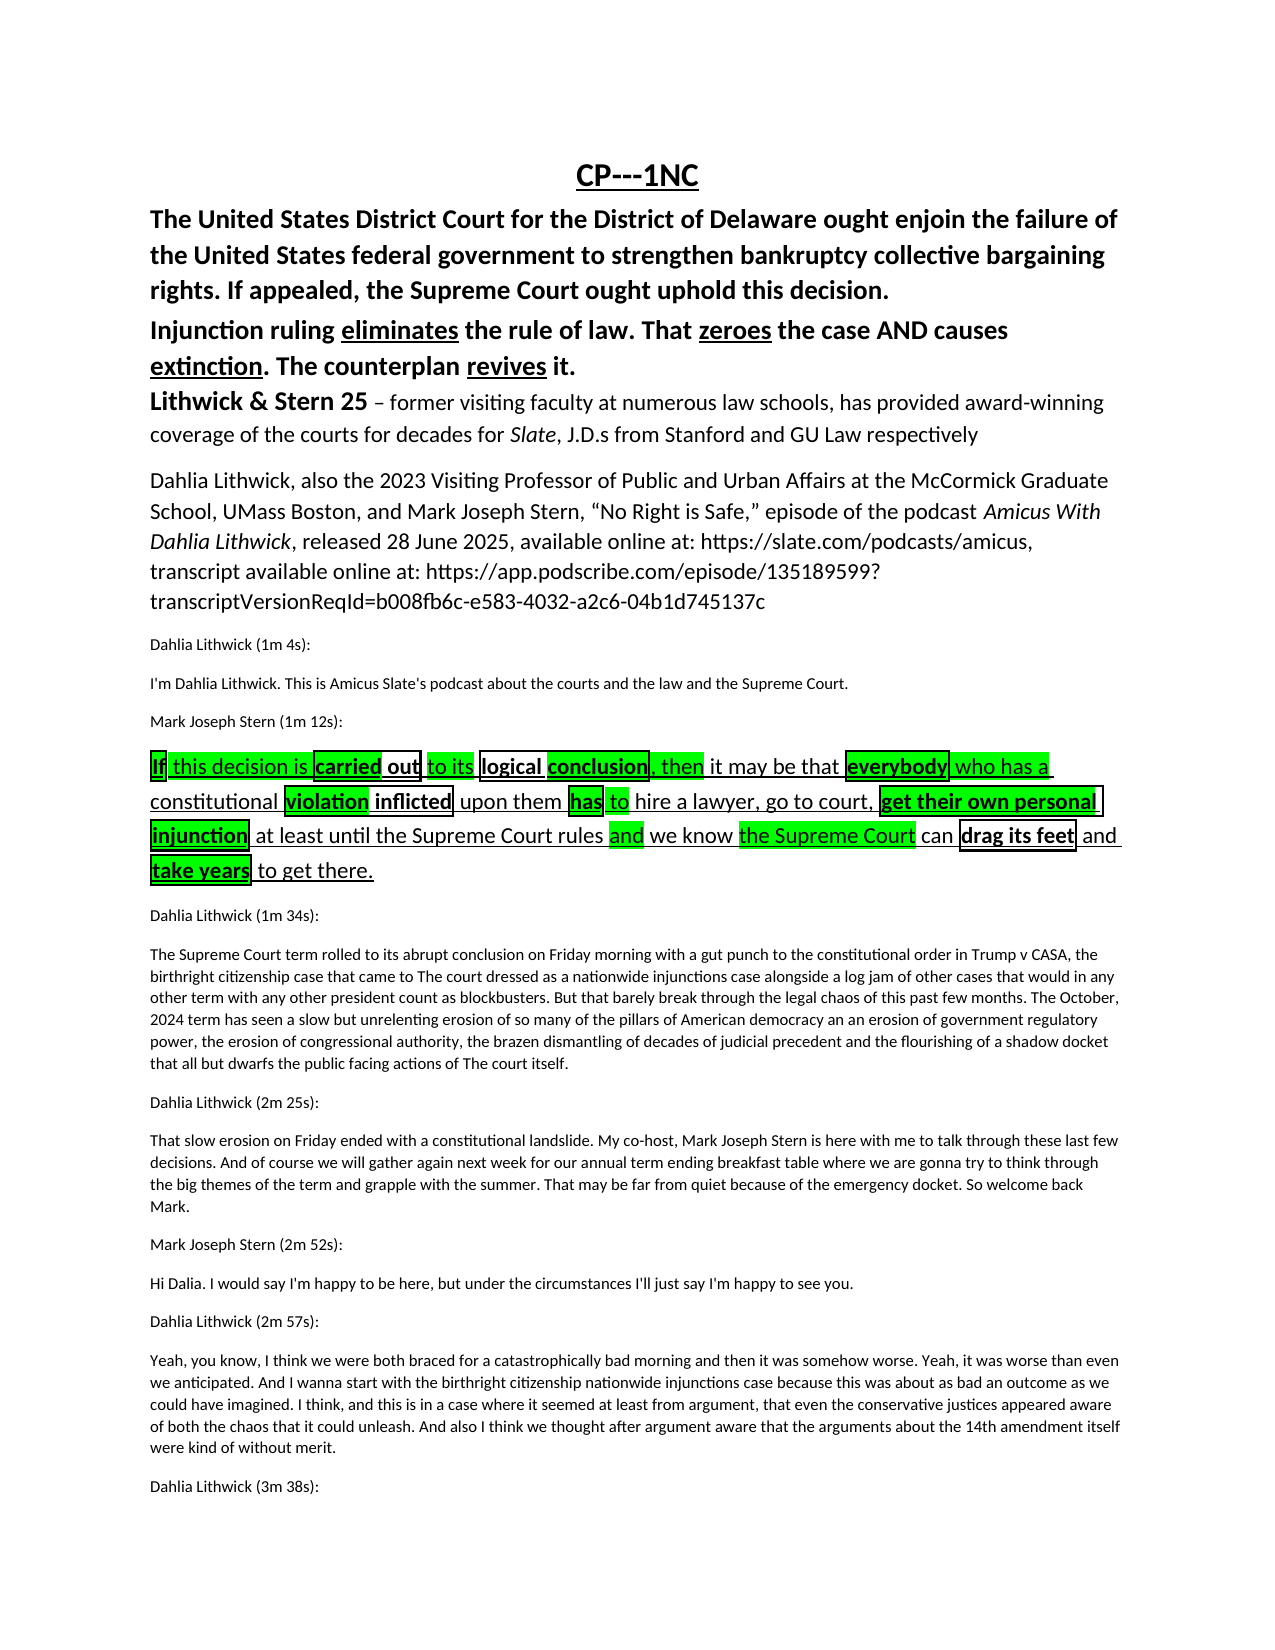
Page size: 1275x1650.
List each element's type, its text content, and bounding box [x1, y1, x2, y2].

subtitle The United States District Court for the District of Delaware ought enjoin the failure of the United States federal government to strengthen bankruptcy collective bargaining rights. If appealed, the Supreme Court ought uphold this decision. [150, 202, 1125, 307]
text The Supreme Court term rolled to its abrupt conclusion on Friday morning with a gut punch to the constitutional order in Trump v CASA, the birthright citizenship case that came to The court dressed as a nationwide injunctions case alongside a log jam of other cases that would in any other term with any other president count as blockbusters. But that barely break through the legal chaos of this past few months. The October, 2024 term has seen a slow but unrelenting erosion of so many of the pillars of American democracy an an erosion of government regulatory power, the erosion of congressional authority, the brazen dismantling of decades of judicial precedent and the flourishing of a shadow docket that all but dwarfs the public facing actions of The court itself. [150, 944, 1125, 1074]
text Dahlia Lithwick (2m 57s): [150, 1312, 1125, 1332]
subtitle Injunction ruling eliminates the rule of law. That zeroes the case AND causes extinction. The counterplan revives it. [150, 313, 1125, 382]
text Dahlia Lithwick (1m 4s): [150, 634, 1125, 655]
text Mark Joseph Stern (2m 52s): [150, 1234, 1125, 1255]
text Dahlia Lithwick (2m 25s): [150, 1092, 1125, 1112]
text Lithwick & Stern 25 – former visiting faculty at numerous law schools, has provided award-winning coverage of the courts for decades for Slate, J.D.s from Stanford and GU Law respectively [150, 384, 1125, 448]
subtitle CP---1NC [150, 154, 1125, 195]
text If this decision is carried out to its logical conclusion, then it may be that everybody who has a constitutional violation inflicted upon them has to hire a lawyer, go to court, get their own personal injunction at least until the Supreme Court rules and we know the Supreme Court can drag its feet and take years to get there. [150, 750, 1125, 886]
text Mark Joseph Stern (1m 12s): [150, 711, 1125, 732]
text That slow erosion on Friday ended with a constitutional landslide. My co-host, Mark Joseph Stern is here with me to talk through these last few decisions. And of course we will gather again next week for our annual term ending breakfast table where we are gonna try to think through the big themes of the term and grapple with the summer. That may be far from quiet because of the emergency docket. So welcome back Mark. [150, 1130, 1125, 1216]
text Yeah, you know, I think we were both braced for a catastrophically bad morning and then it was somehow worse. Yeah, it was worse than even we anticipated. And I wanna start with the birthright citizenship nationwide injunctions case because this was about as bad an outcome as we could have imagined. I think, and this is in a case where it seemed at least from argument, that even the conservative justices appeared aware of both the chaos that it could unleash. And also I think we thought after argument aware that the arguments about the 14th amendment itself were kind of without merit. [150, 1350, 1125, 1458]
text I'm Dahlia Lithwick. This is Amicus Slate's podcast about the courts and the law and the Supreme Court. [150, 673, 1125, 693]
text Dahlia Lithwick (3m 38s): [150, 1476, 1125, 1497]
text Hi Dalia. I would say I'm happy to be here, but under the circumstances I'll just say I'm happy to see you. [150, 1273, 1125, 1293]
text Dahlia Lithwick (1m 34s): [150, 905, 1125, 926]
text Dahlia Lithwick, also the 2023 Visiting Professor of Public and Urban Affairs at the McCormick Graduate School, UMass Boston, and Mark Joseph Stern, “No Right is Safe,” episode of the podcast Amicus With Dahlia Lithwick, released 28 June 2025, available online at: https://slate.com/podcasts/amicus, transcript available online at: https://app.podscribe.com/episode/135189599?transcriptVersionReqId=b008fb6c-e583-4032-a2c6-04b1d745137c [150, 467, 1125, 616]
